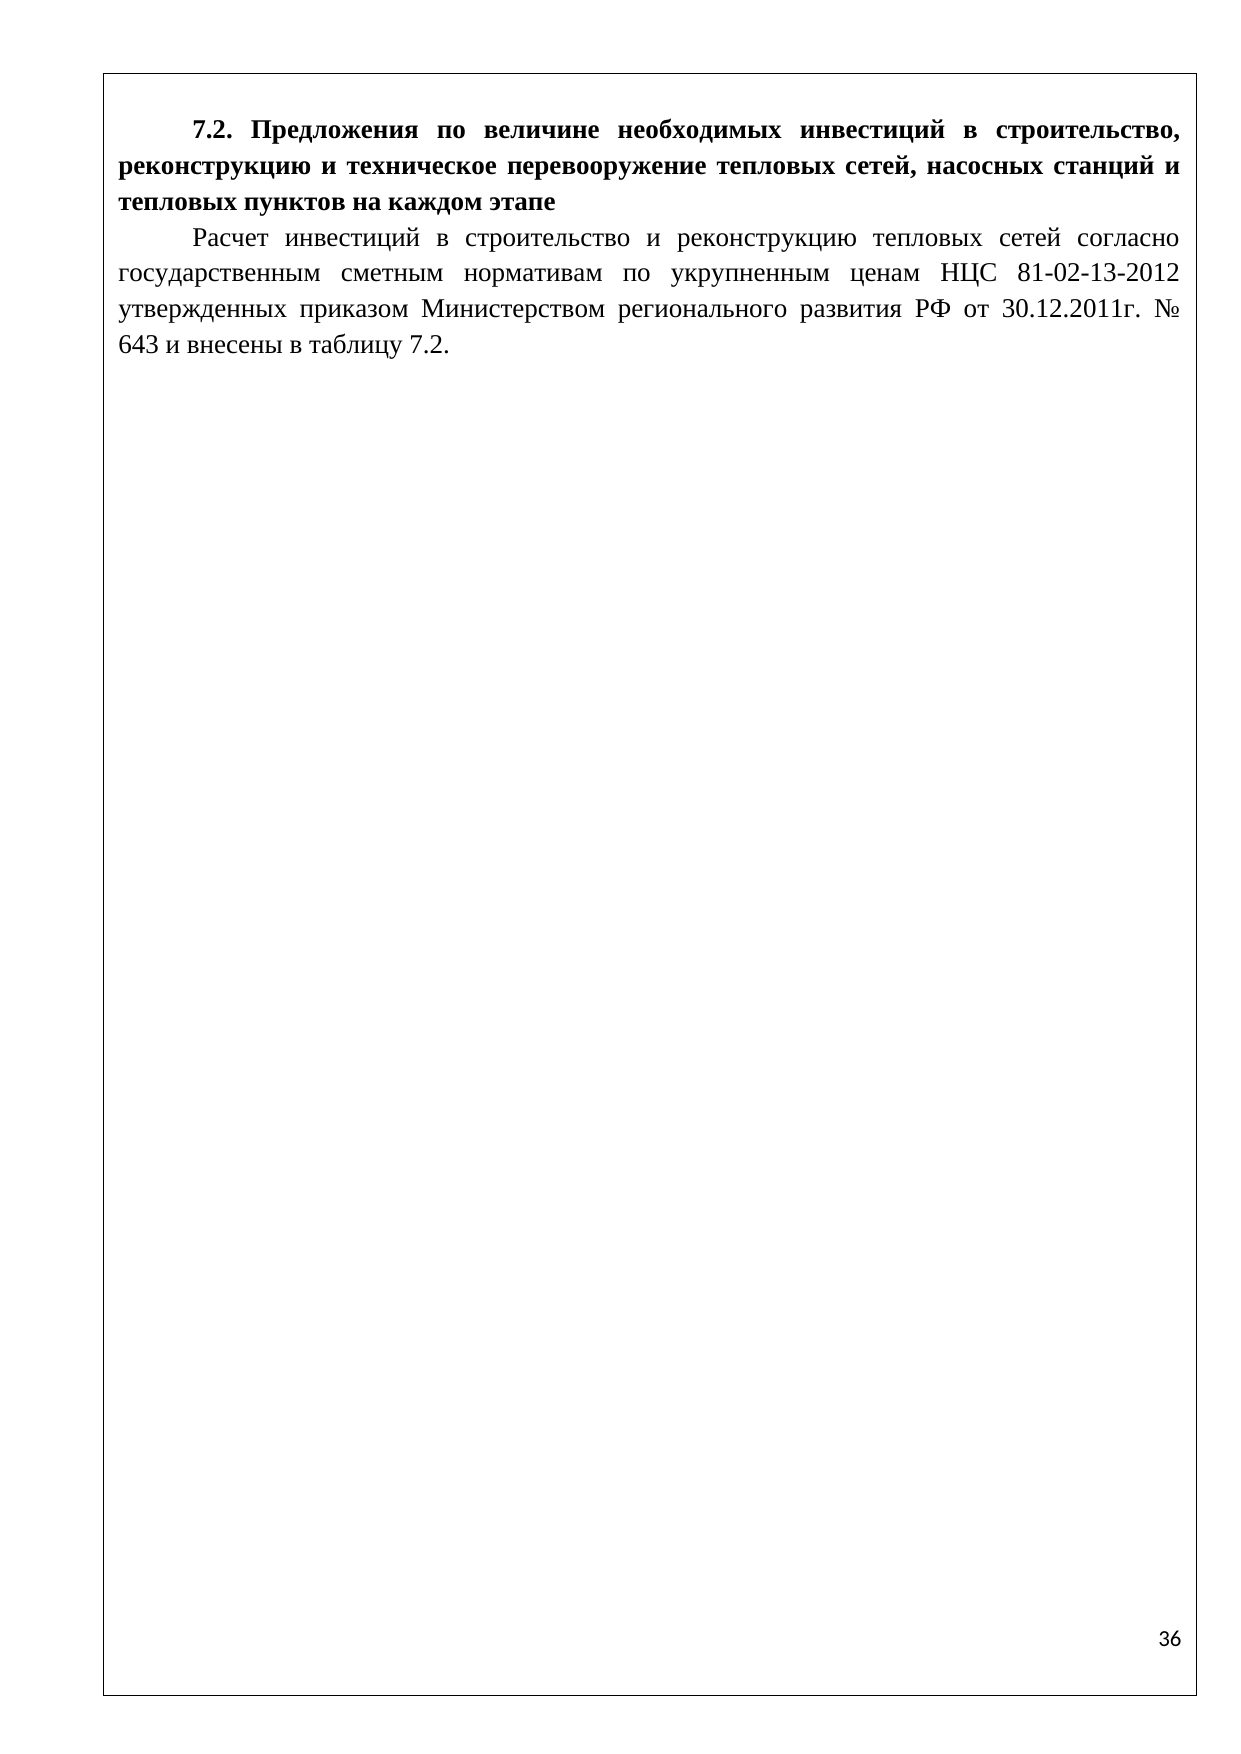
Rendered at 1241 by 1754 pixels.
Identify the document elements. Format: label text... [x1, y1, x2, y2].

text Расчет инвестиций в строительство и реконструкцию тепловых сетей согласно государственным сметным нормативам по укрупненным ценам НЦС 81-02-13-2012 утвержденных приказом Министерством регионального развития РФ от 30.12.2011г. № 643 и внесены в таблицу 7.2. [118, 221, 1181, 359]
subtitle 7.2. Предложения по величине необходимых инвестиций в строительство, реконструкцию и техническое перевооружение тепловых сетей, насосных станций и тепловых пунктов на каждом этапе [118, 114, 1181, 216]
